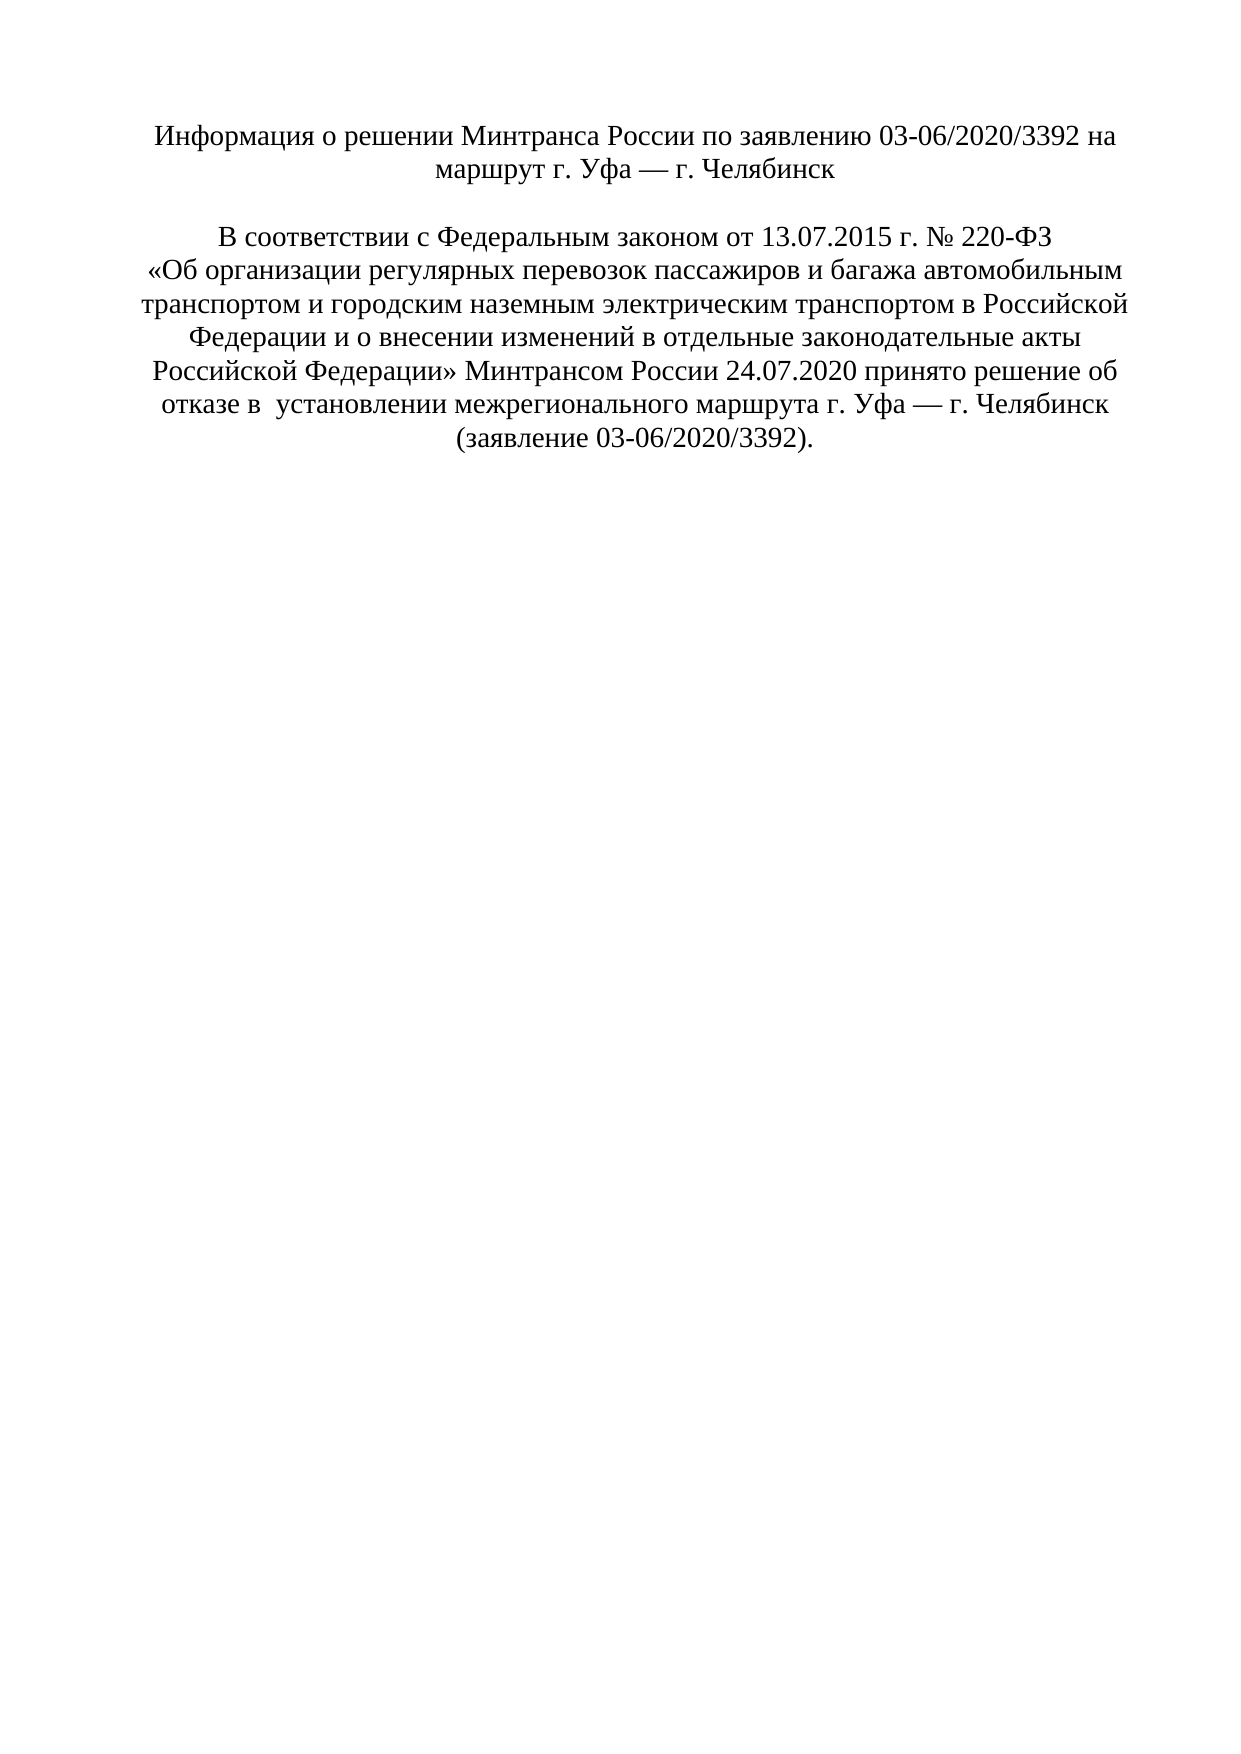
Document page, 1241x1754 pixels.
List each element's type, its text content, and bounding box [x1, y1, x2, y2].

text В соответствии с Федеральным законом от 13.07.2015 г. № 220-ФЗ «Об организации регулярных перевозок пассажиров и багажа автомобильным транспортом и городским наземным электрическим транспортом в Российской Федерации и о внесении изменений в отдельные законодательные акты Российской Федерации» Минтрансом России 24.07.2020 принято решение об отказе в установлении межрегионального маршрута г. Уфа — г. Челябинск (заявление 03-06/2020/3392). [118, 219, 1152, 453]
text Информация о решении Минтранса России по заявлению 03-06/2020/3392 на маршрут г. Уфа — г. Челябинск [118, 118, 1152, 185]
